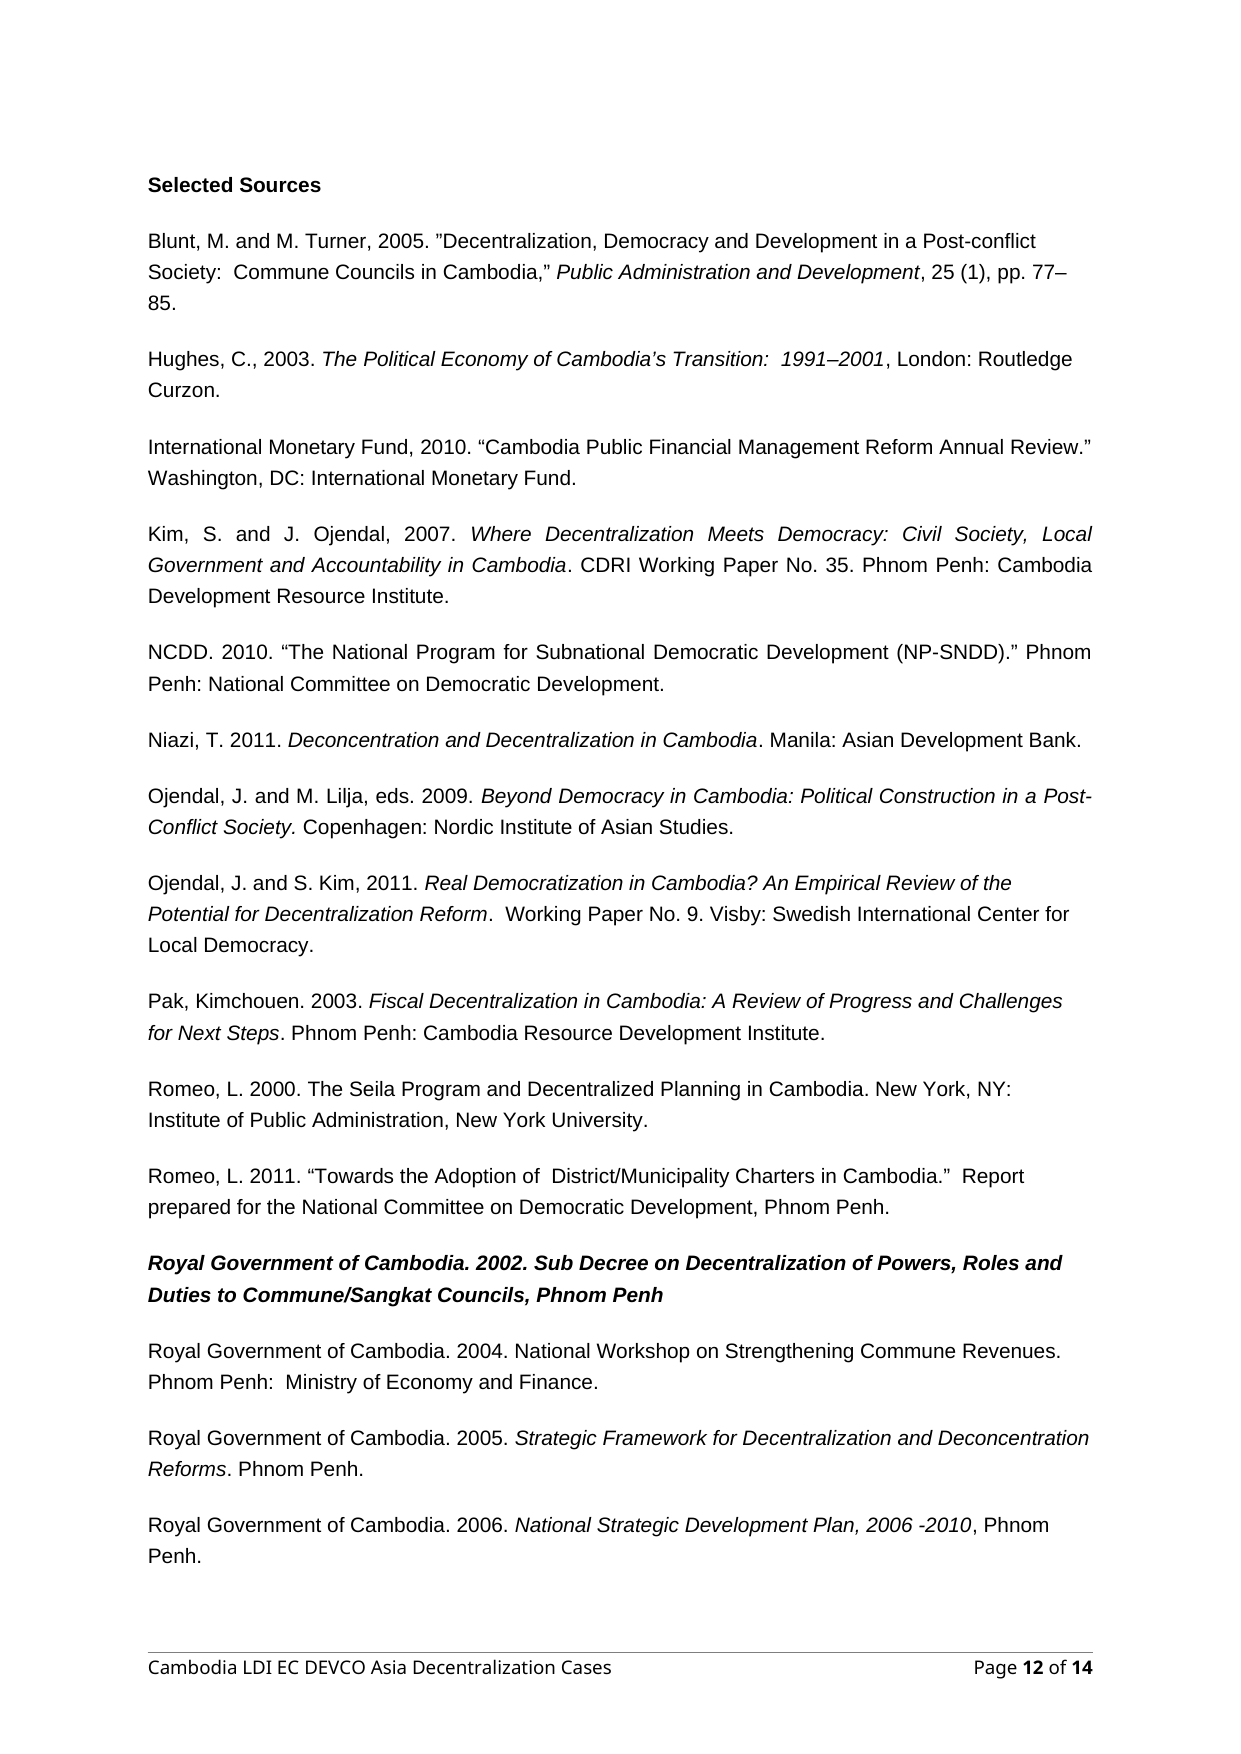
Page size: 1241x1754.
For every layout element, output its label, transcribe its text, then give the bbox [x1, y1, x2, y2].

text Royal Government of Cambodia. 2002. Sub Decree on Decentralization of Powers, Roles and Duties to Commune/Sangkat Councils, Phnom Penh [148, 1251, 1093, 1306]
text Ojendal, J. and S. Kim, 2011. Real Democratization in Cambodia? An Empirical Review of the Potential for Decentralization Reform. Working Paper No. 9. Visby: Swedish International Center for Local Democracy. [148, 871, 1093, 957]
text Pak, Kimchouen. 2003. Fiscal Decentralization in Cambodia: A Review of Progress and Challenges for Next Steps. Phnom Penh: Cambodia Resource Development Institute. [148, 989, 1093, 1044]
text Selected Sources [148, 173, 1093, 197]
text Ojendal, J. and M. Lilja, eds. 2009. Beyond Democracy in Cambodia: Political Construction in a Post-Conflict Society. Copenhagen: Nordic Institute of Asian Studies. [148, 784, 1093, 839]
text Romeo, L. 2011. “Towards the Adoption of District/Municipality Charters in Cambodia.” Report prepared for the National Committee on Democratic Development, Phnom Penh. [148, 1164, 1093, 1219]
text Kim, S. and J. Ojendal, 2007. Where Decentralization Meets Democracy: Civil Society, Local Government and Accountability in Cambodia. CDRI Working Paper No. 35. Phnom Penh: Cambodia Development Resource Institute. [148, 522, 1093, 608]
text Royal Government of Cambodia. 2005. Strategic Framework for Decentralization and Deconcentration Reforms. Phnom Penh. [148, 1426, 1093, 1481]
text Niazi, T. 2011. Deconcentration and Decentralization in Cambodia. Manila: Asian Development Bank. [148, 727, 1093, 751]
text Hughes, C., 2003. The Political Economy of Cambodia’s Transition: 1991–2001, London: Routledge Curzon. [148, 347, 1093, 402]
text Royal Government of Cambodia. 2006. National Strategic Development Plan, 2006 -2010, Phnom Penh. [148, 1513, 1093, 1568]
text Royal Government of Cambodia. 2004. National Workshop on Strengthening Commune Revenues. Phnom Penh: Ministry of Economy and Finance. [148, 1338, 1093, 1394]
text NCDD. 2010. “The National Program for Subnational Democratic Development (NP-SNDD).” Phnom Penh: National Committee on Democratic Development. [148, 640, 1093, 695]
text Blunt, M. and M. Turner, 2005. ”Decentralization, Democracy and Development in a Post-conflict Society: Commune Councils in Cambodia,” Public Administration and Development, 25 (1), pp. 77–85. [148, 229, 1093, 315]
text Romeo, L. 2000. The Seila Program and Decentralized Planning in Cambodia. New York, NY: Institute of Public Administration, New York University. [148, 1077, 1093, 1132]
text International Monetary Fund, 2010. “Cambodia Public Financial Management Reform Annual Review.” Washington, DC: International Monetary Fund. [148, 434, 1093, 489]
